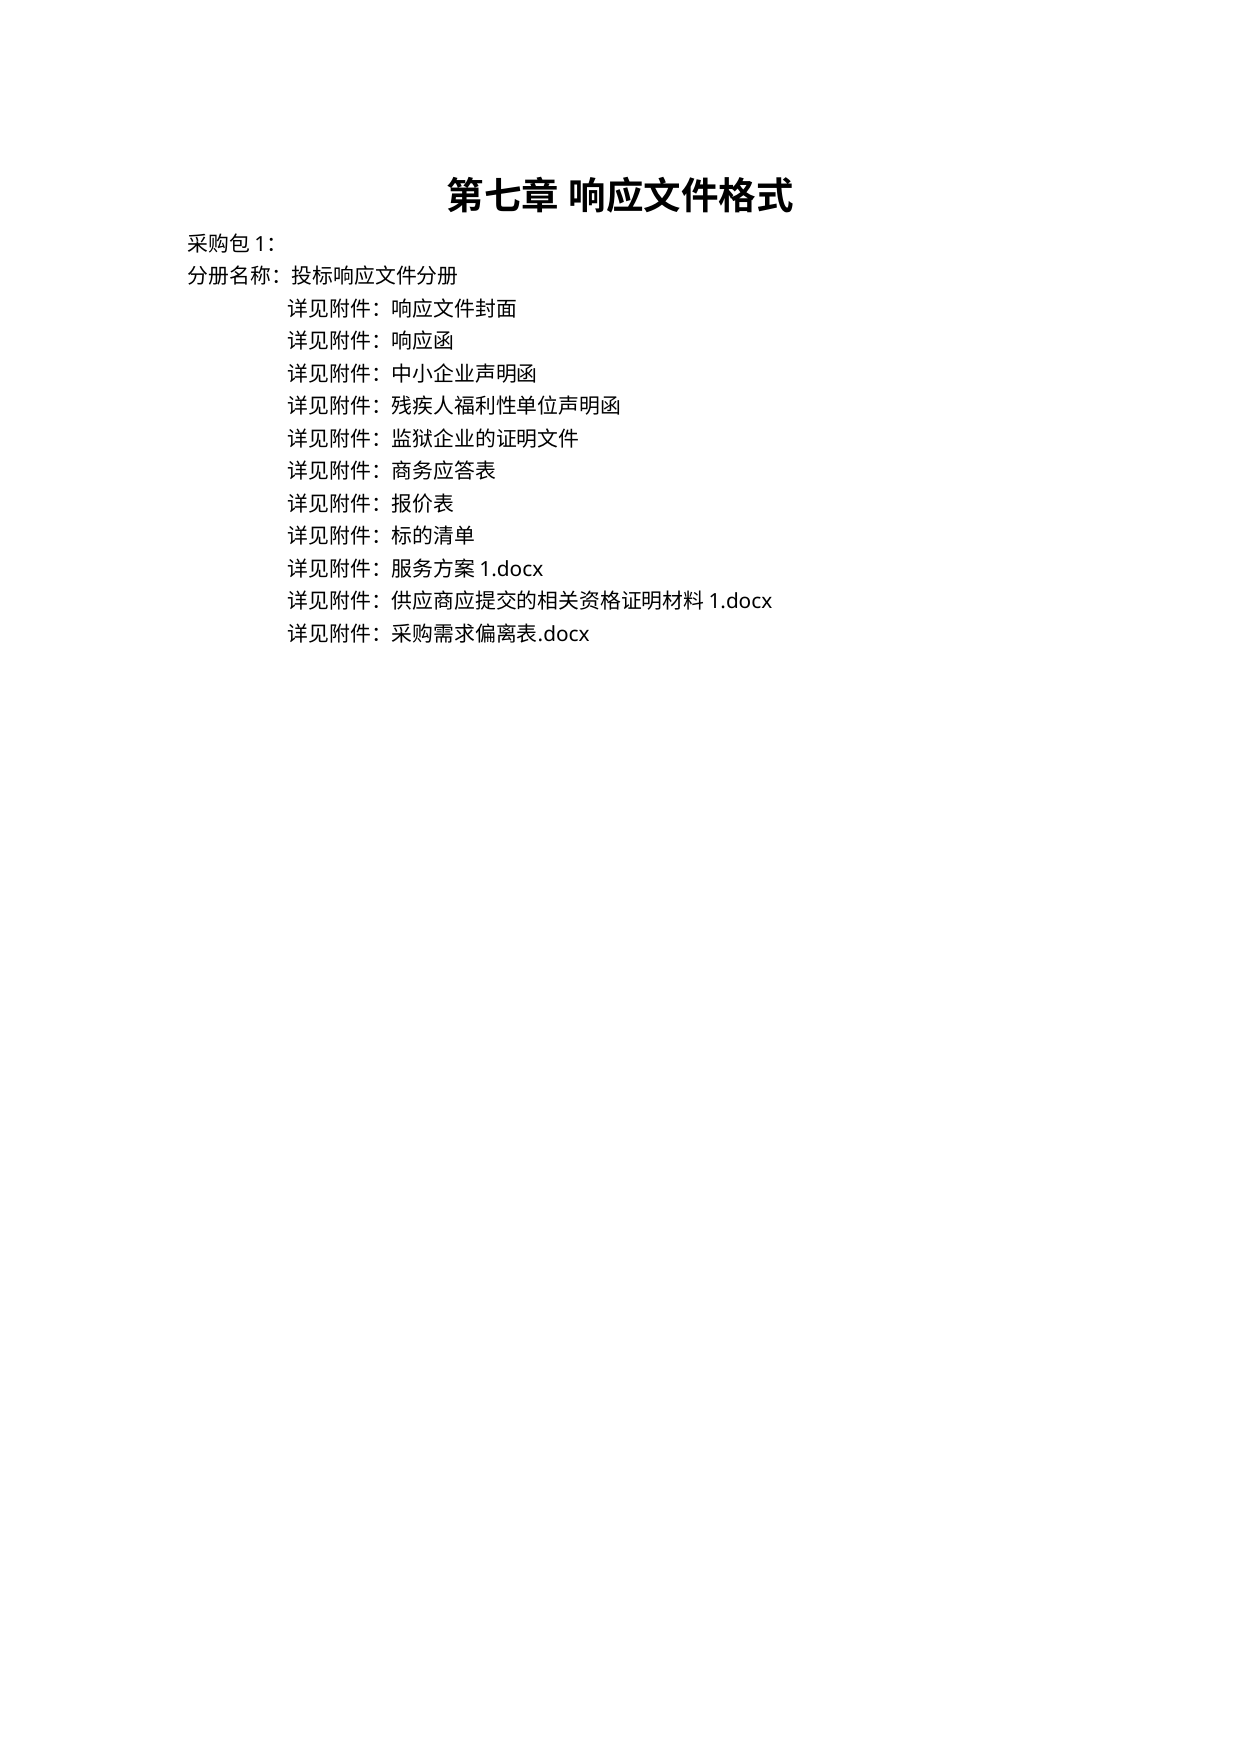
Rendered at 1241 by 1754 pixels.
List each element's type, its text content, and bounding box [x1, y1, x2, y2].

text 详见附件：商务应答表 [187, 454, 1053, 487]
text 详见附件：响应函 [187, 324, 1053, 357]
text 详见附件：标的清单 [187, 519, 1053, 552]
text 详见附件：监狱企业的证明文件 [187, 422, 1053, 454]
text 详见附件：响应文件封面 [187, 292, 1053, 324]
text 分册名称：投标响应文件分册 [187, 259, 1053, 292]
text 详见附件：报价表 [187, 487, 1053, 519]
text 详见附件：中小企业声明函 [187, 357, 1053, 389]
text 详见附件：采购需求偏离表.docx [187, 617, 1053, 649]
text 采购包1： [187, 227, 1053, 259]
text 详见附件：服务方案1.docx [187, 552, 1053, 584]
text 详见附件：残疾人福利性单位声明函 [187, 389, 1053, 422]
text 详见附件：供应商应提交的相关资格证明材料1.docx [187, 584, 1053, 617]
text 第七章 响应文件格式 [187, 162, 1053, 227]
